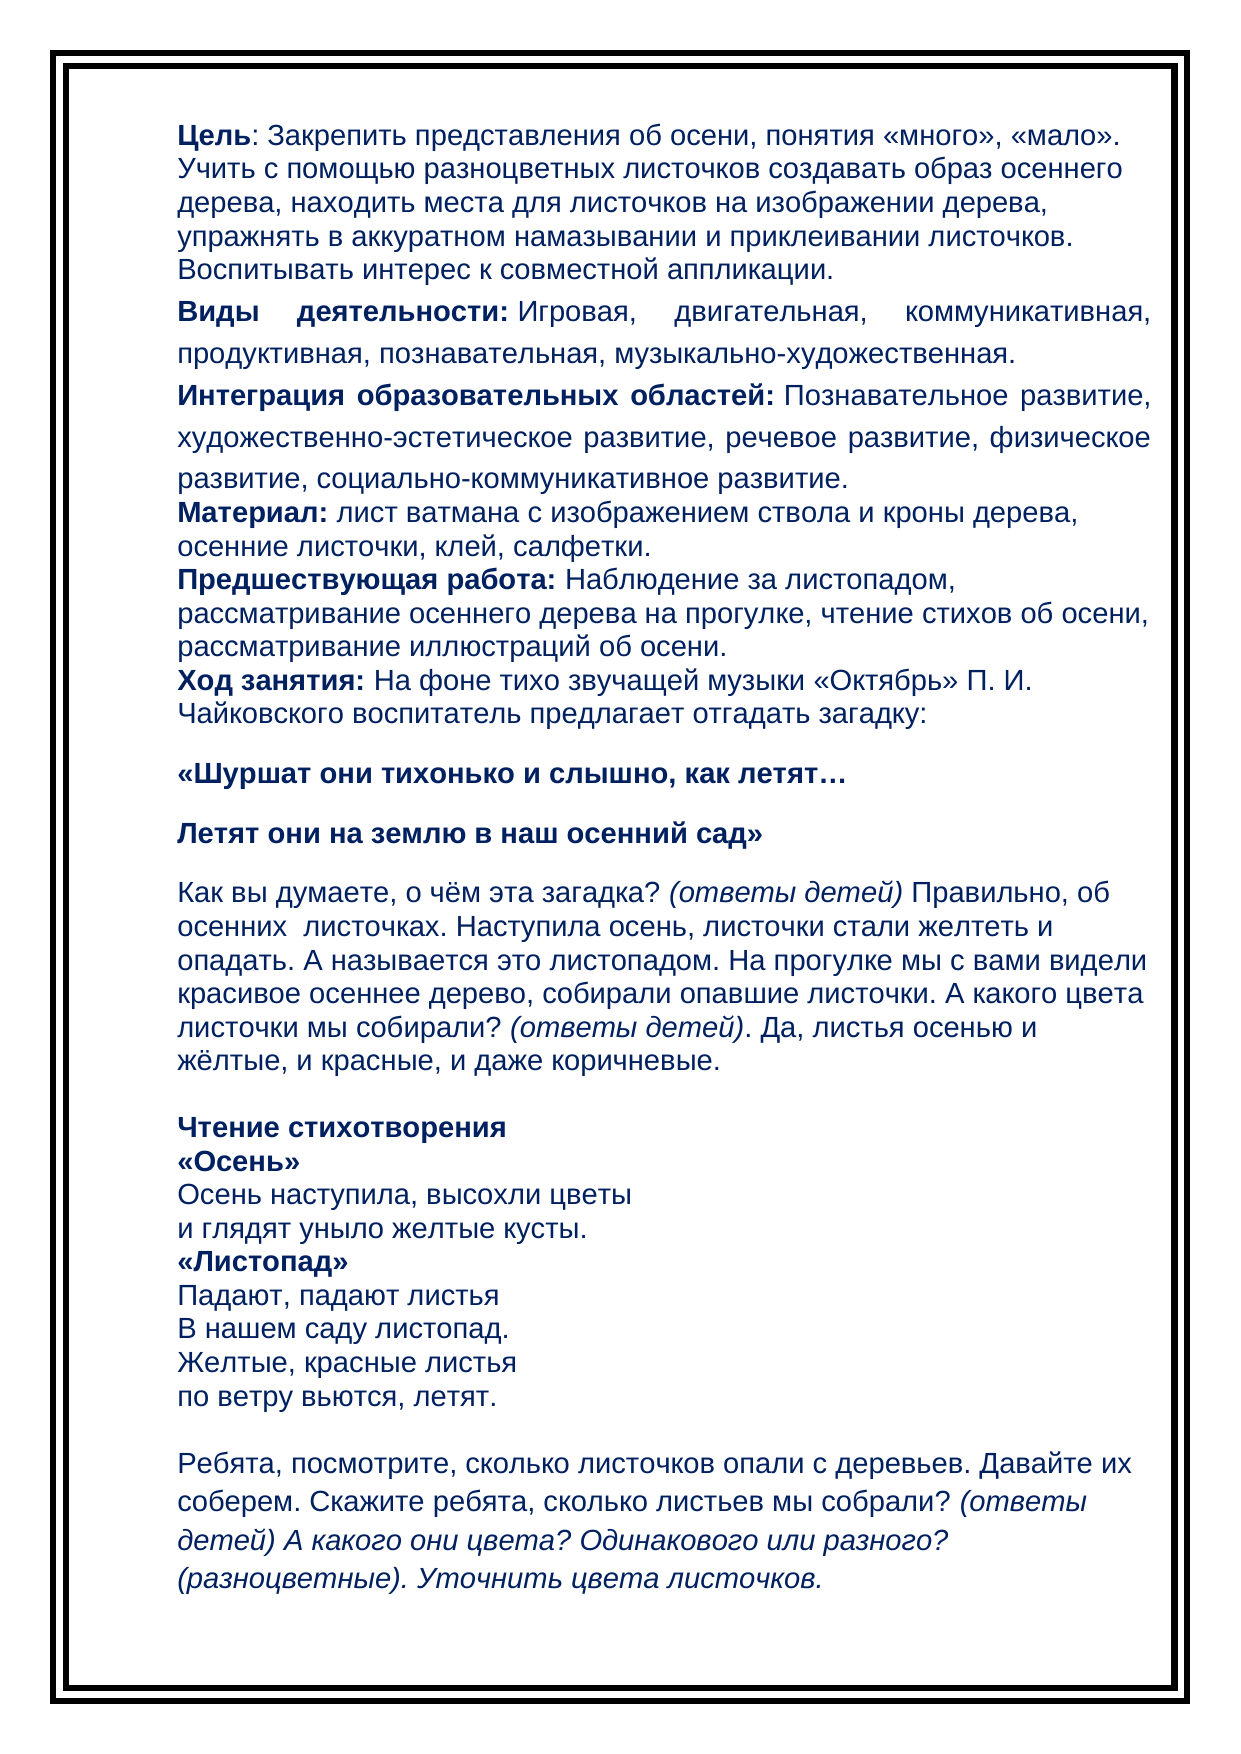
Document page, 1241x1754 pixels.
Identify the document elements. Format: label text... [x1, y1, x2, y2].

text Предшествующая работа: Наблюдение за листопадом, рассматривание осеннего дерева на прогулке, чтение стихов об осени, рассматривание иллюстраций об осени. [177, 562, 1152, 663]
text «Листопад» [177, 1244, 1152, 1278]
text Виды деятельности: Игровая, двигательная, коммуникативная, продуктивная, познавательная, музыкально-художественная. [177, 286, 1152, 369]
text Как вы думаете, о чём эта загадка? (ответы детей) Правильно, об осенних листочках. Наступила осень, листочки стали желтеть и опадать. А называется это листопадом. На прогулке мы с вами видели красивое осеннее дерево, собирали опавшие листочки. А какого цвета листочки мы собирали? (ответы детей). Да, листья осенью и жёлтые, и красные, и даже коричневые. [177, 875, 1152, 1077]
text и глядят уныло желтые кусты. [177, 1211, 1152, 1244]
text В нашем саду листопад. [177, 1311, 1152, 1345]
text Желтые, красные листья [177, 1345, 1152, 1378]
text по ветру вьются, летят. [177, 1378, 1152, 1412]
text Чтение стихотворения [177, 1110, 1152, 1144]
text Осень наступила, высохли цветы [177, 1177, 1152, 1211]
text Цель: Закрепить представления об осени, понятия «много», «мало». Учить с помощью разноцветных листочков создавать образ осеннего дерева, находить места для листочков на изображении дерева, упражнять в аккуратном намазывании и приклеивании листочков. Воспитывать интерес к совместной аппликации. [177, 118, 1152, 286]
text Интеграция образовательных областей: Познавательное развитие, художественно-эстетическое развитие, речевое развитие, физическое развитие, социально-коммуникативное развитие. [177, 369, 1152, 495]
text Падают, падают листья [177, 1278, 1152, 1311]
text Ребята, посмотрите, сколько листочков опали с деревьев. Давайте их соберем. Скажите ребята, сколько листьев мы собрали? (ответы детей) А какого они цвета? Одинакового или разного? (разноцветные). Уточнить цвета листочков. [177, 1446, 1152, 1595]
text Ход занятия: На фоне тихо звучащей музыки «Октябрь» П. И. Чайковского воспитатель предлагает отгадать загадку: [177, 663, 1152, 730]
text Материал: лист ватмана с изображением ствола и кроны дерева, осенние листочки, клей, салфетки. [177, 495, 1152, 562]
text Летят они на землю в наш осенний сад» [177, 816, 1152, 849]
text «Осень» [177, 1144, 1152, 1177]
text «Шуршат они тихонько и слышно, как летят… [177, 756, 1152, 789]
